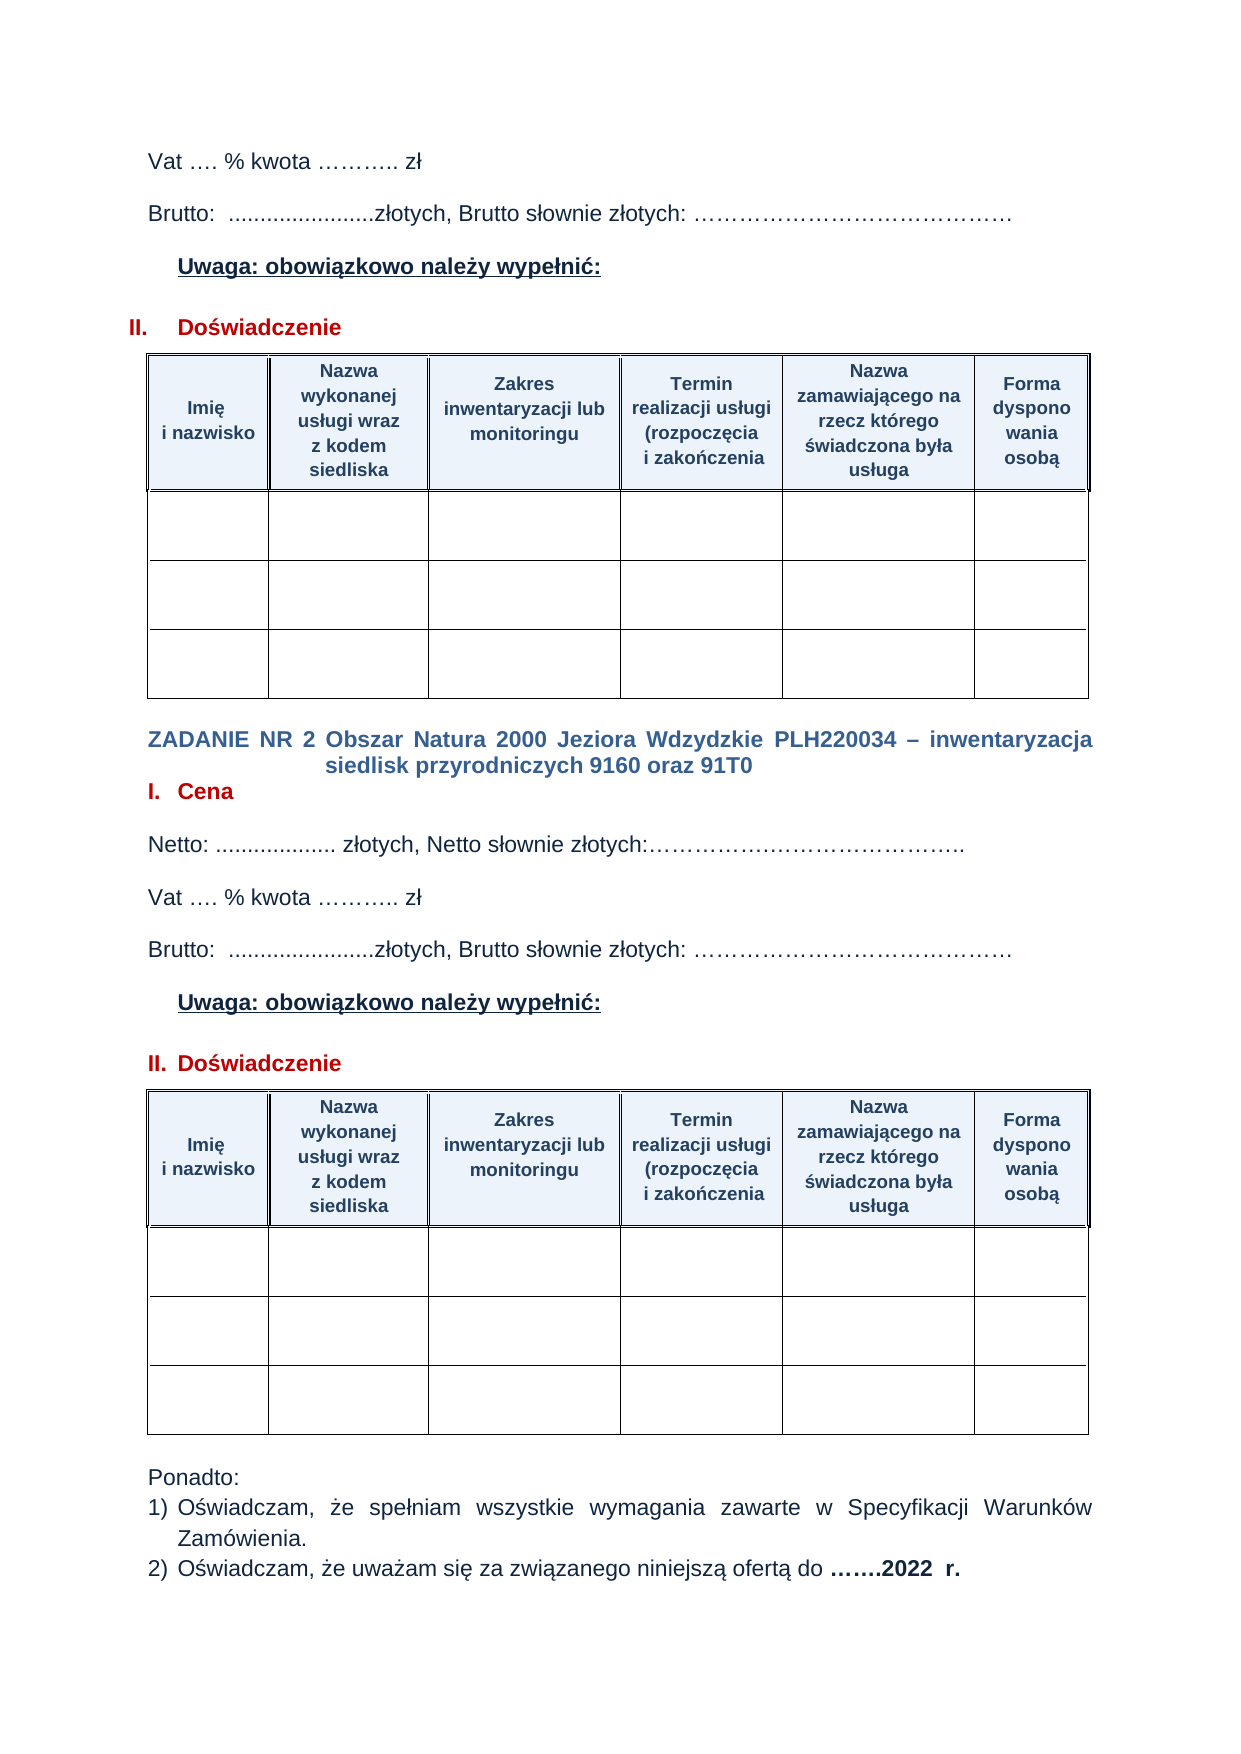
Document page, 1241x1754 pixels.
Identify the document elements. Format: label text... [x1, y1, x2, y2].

table_cell [429, 1366, 620, 1434]
table_header Imię i nazwisko [148, 354, 269, 489]
table_cell [429, 630, 620, 698]
table_cell [975, 1365, 1088, 1434]
table_cell [621, 630, 782, 698]
table_header Nazwa zamawiającego na rzecz którego świadczona była usługa [783, 356, 974, 489]
table_cell [269, 1366, 428, 1434]
table_cell [429, 1228, 620, 1296]
table_header Nazwa zamawiającego na rzecz którego świadczona była usługa [783, 1092, 974, 1225]
table_cell [429, 1297, 620, 1365]
table_header Termin realizacji usługi (rozpoczęcia i zakończenia [620, 356, 782, 489]
text Uwaga: obowiązkowo należy wypełnić: [148, 989, 1093, 1016]
table_cell [269, 630, 428, 698]
table_cell [975, 489, 1088, 560]
table_header Zakres inwentaryzacji lub monitoringu [428, 1092, 620, 1225]
table_cell [148, 1365, 268, 1434]
table_cell [783, 1297, 974, 1365]
list Oświadczam, że spełniam wszystkie wymagania zawarte w Specyfikacji Warunków Zamówienia. [148, 1494, 1093, 1551]
table_header Nazwa wykonanej usługi wraz z kodem siedliska [269, 356, 428, 489]
table_cell [621, 1228, 782, 1296]
table_cell [269, 561, 428, 629]
text Brutto: .......................złotych, Brutto słownie złotych: …………………………………… [148, 936, 1093, 963]
text Vat …. % kwota ……….. zł [148, 148, 1093, 174]
table_cell [269, 1228, 428, 1296]
text Netto: ................... złotych, Netto słownie złotych:…………….…………………….. [148, 831, 1093, 857]
table_header Forma dysponowania osobą [975, 1092, 1087, 1225]
table_cell [783, 561, 974, 629]
table_cell [975, 1225, 1088, 1296]
text Ponadto: [148, 1464, 1093, 1491]
list Doświadczenie [148, 1049, 1093, 1076]
table_header Zakres inwentaryzacji lub monitoringu [428, 356, 620, 489]
table_cell [148, 629, 268, 698]
text Uwaga: obowiązkowo należy wypełnić: [148, 253, 1093, 279]
table_cell [621, 492, 782, 560]
table_header Imię i nazwisko [148, 1090, 269, 1225]
table_header Forma dysponowania osobą [975, 356, 1087, 489]
list Cena [148, 778, 1093, 805]
table_cell [621, 561, 782, 629]
table_cell [148, 560, 268, 629]
table_cell [269, 1297, 428, 1365]
text Brutto: .......................złotych, Brutto słownie złotych: …………………………………… [148, 200, 1093, 227]
table_cell [783, 1228, 974, 1296]
table_cell [269, 492, 428, 560]
table_cell [429, 561, 620, 629]
table_cell [148, 1225, 268, 1296]
text Vat …. % kwota ……….. zł [148, 884, 1093, 910]
table_cell [621, 1297, 782, 1365]
list Doświadczenie [148, 313, 1093, 340]
table_cell [975, 560, 1088, 629]
table_cell [975, 1296, 1088, 1365]
table_header Nazwa wykonanej usługi wraz z kodem siedliska [269, 1092, 428, 1225]
table_cell [783, 492, 974, 560]
list Oświadczam, że uważam się za związanego niniejszą ofertą do …….2022 r. [148, 1555, 1093, 1581]
table_cell [975, 629, 1088, 698]
table_cell [783, 630, 974, 698]
table_cell [621, 1366, 782, 1434]
table_cell [783, 1366, 974, 1434]
table_cell [429, 492, 620, 560]
text ZADANIE NR 2 Obszar Natura 2000 Jeziora Wdzydzkie PLH220034 – inwentaryzacja siedlisk przyrodniczych 9160 oraz 91T0 [148, 726, 1093, 778]
table_cell [148, 489, 268, 560]
table_cell [148, 1296, 268, 1365]
table_header Termin realizacji usługi (rozpoczęcia i zakończenia [620, 1092, 782, 1225]
